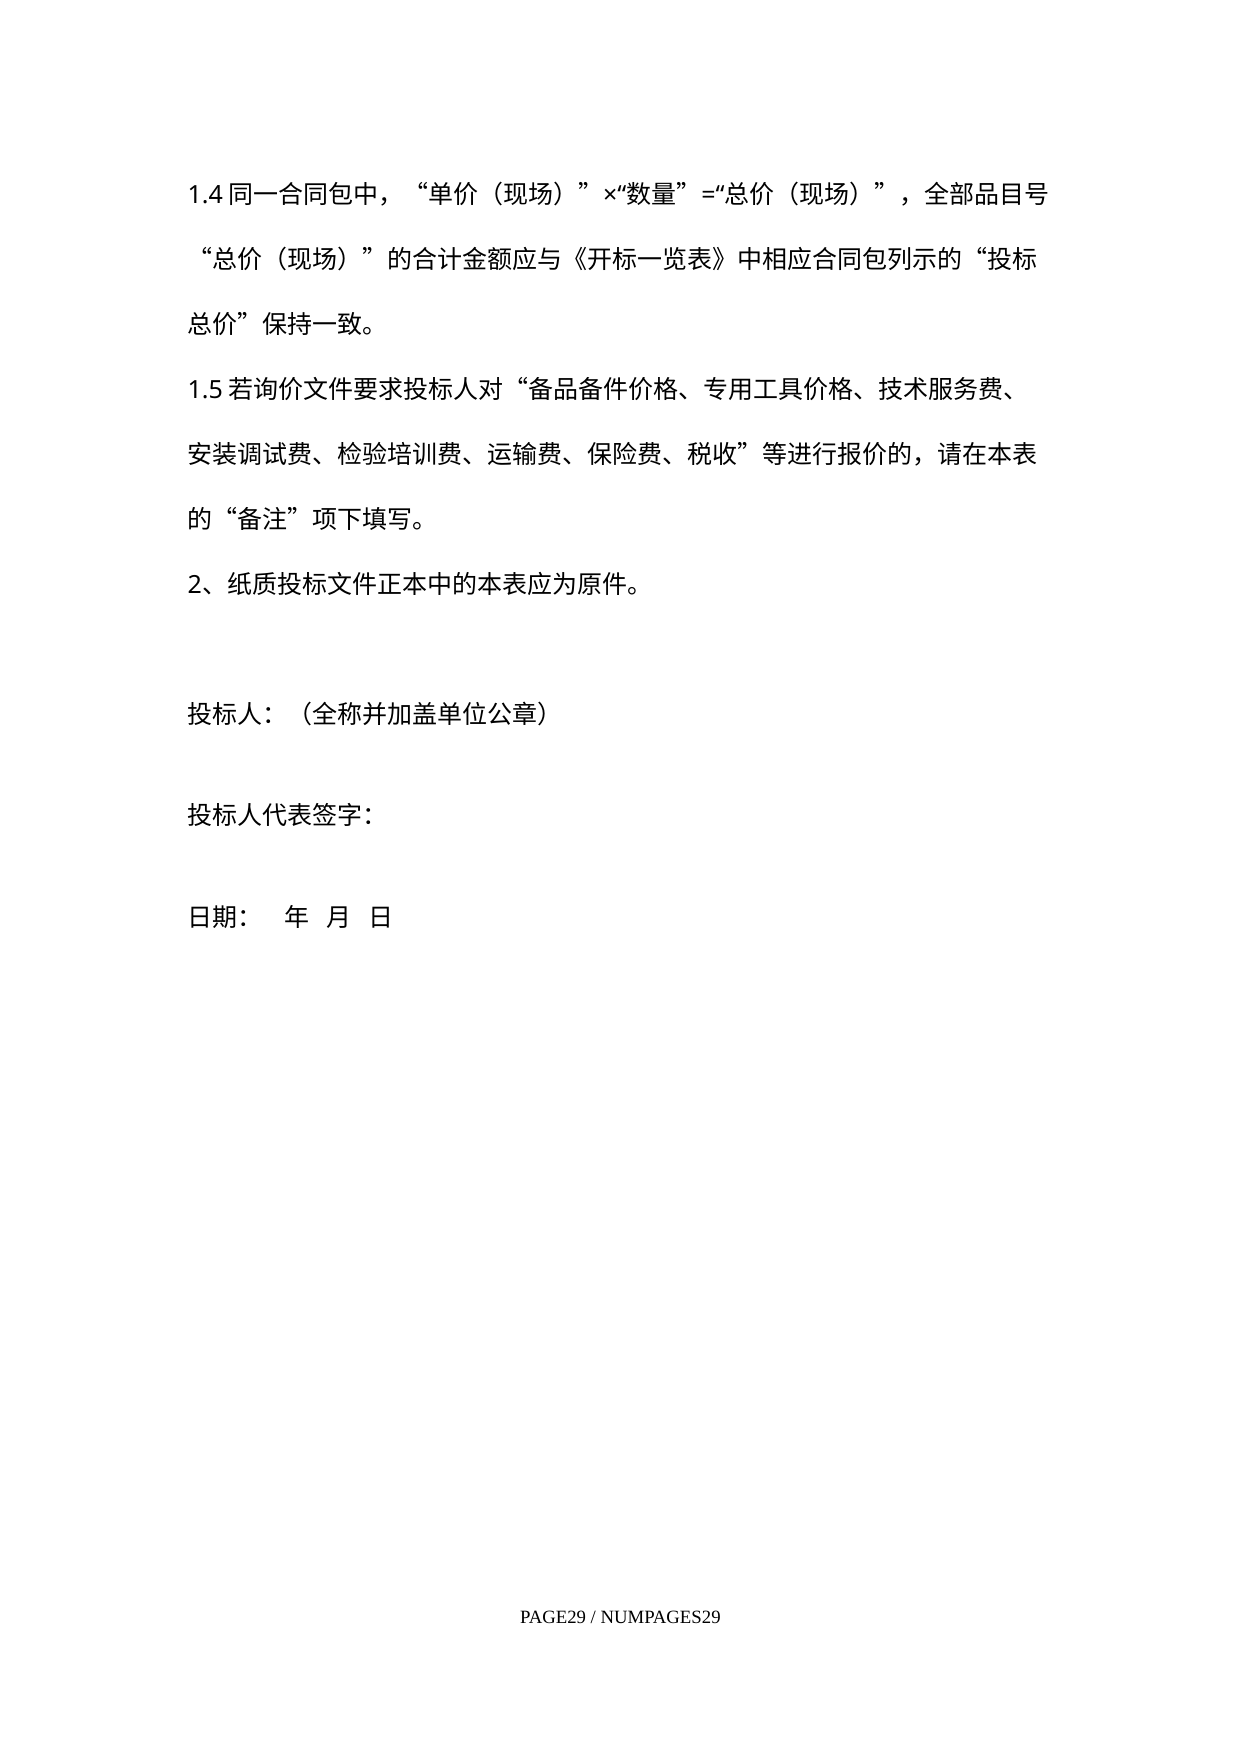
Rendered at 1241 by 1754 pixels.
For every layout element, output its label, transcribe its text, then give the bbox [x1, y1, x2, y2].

text 投标人：（全称并加盖单位公章） [187, 680, 1053, 745]
text 日期： 年 月 日 [187, 883, 1053, 948]
text 2、纸质投标文件正本中的本表应为原件。 [187, 550, 1053, 615]
text 1.5若询价文件要求投标人对“备品备件价格、专用工具价格、技术服务费、安装调试费、检验培训费、运输费、保险费、税收”等进行报价的，请在本表的“备注”项下填写。 [187, 355, 1053, 550]
text 投标人代表签字： [187, 781, 1053, 846]
text 1.4同一合同包中，“单价（现场）”×“数量”=“总价（现场）”，全部品目号“总价（现场）”的合计金额应与《开标一览表》中相应合同包列示的“投标总价”保持一致。 [187, 160, 1053, 355]
